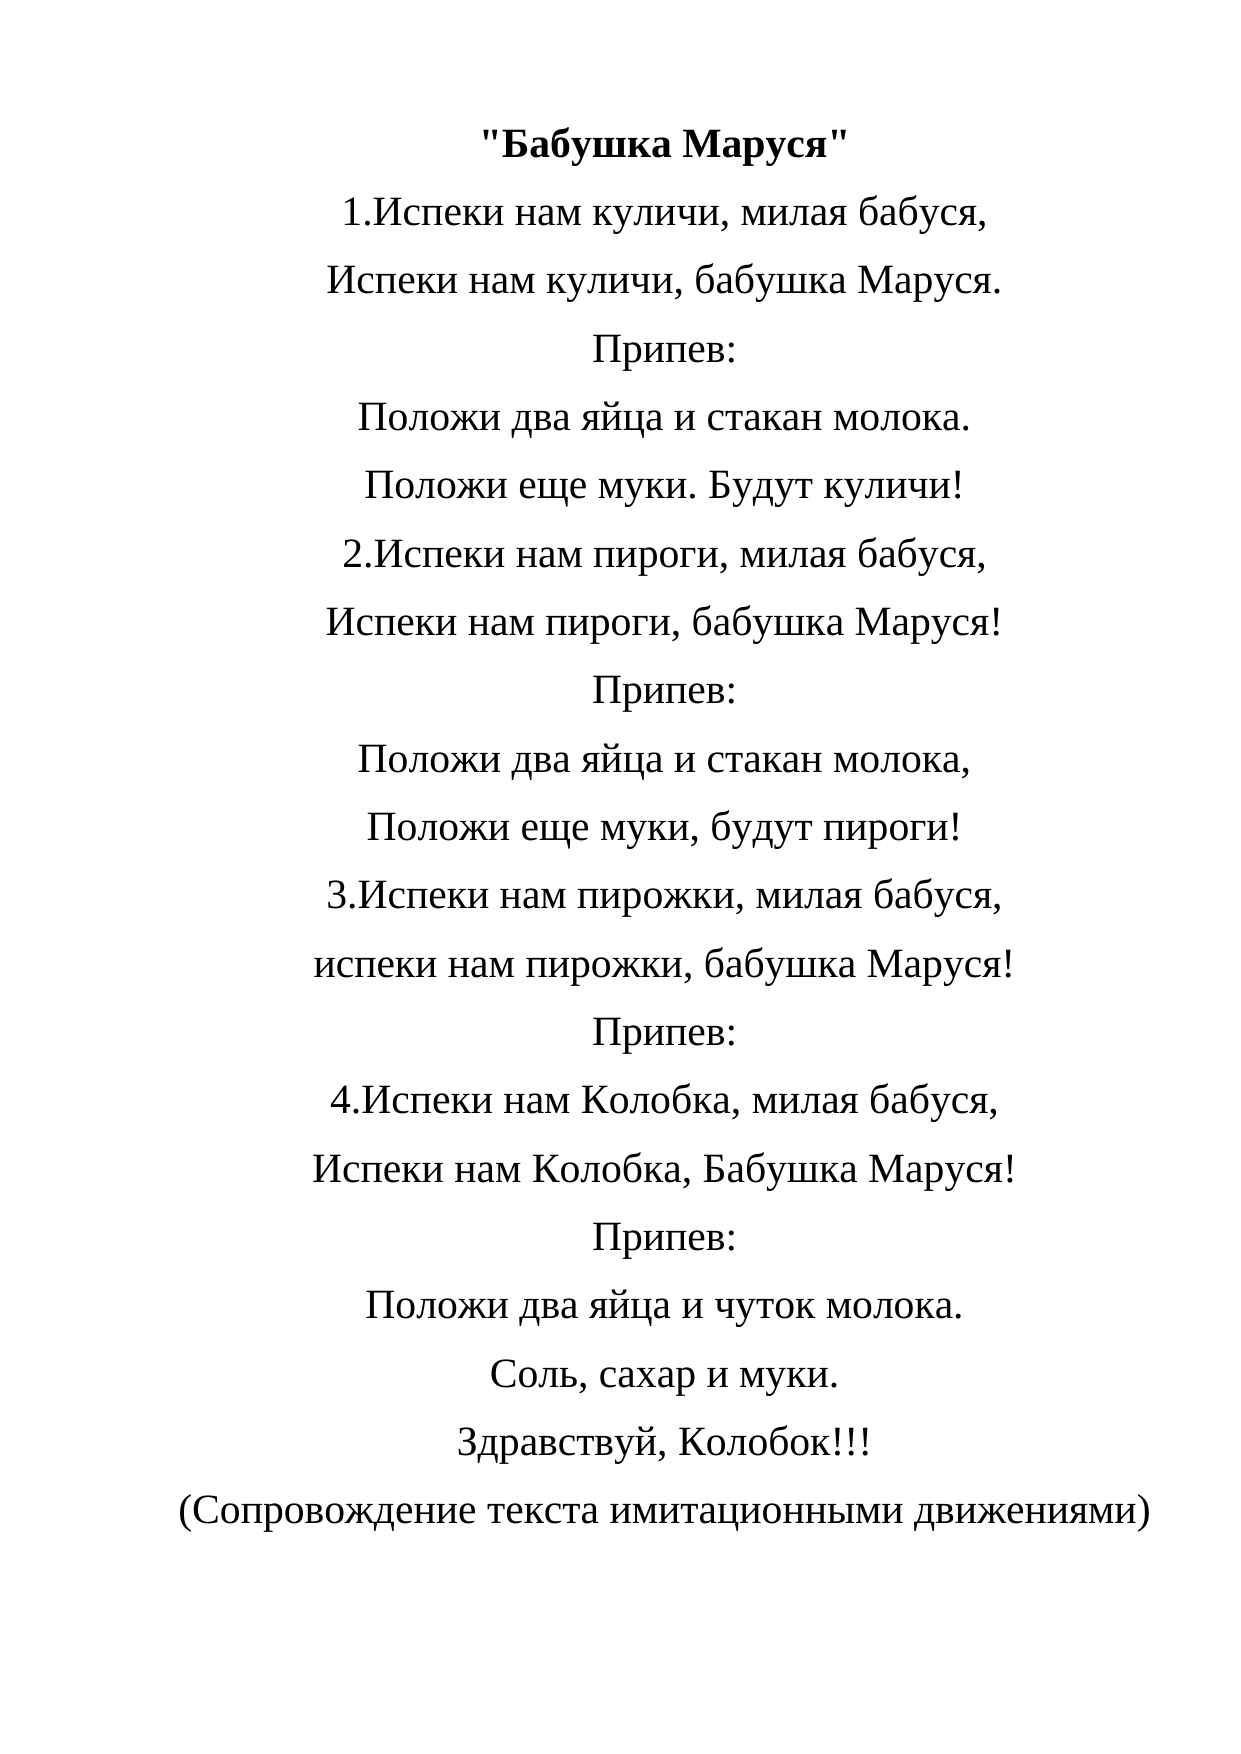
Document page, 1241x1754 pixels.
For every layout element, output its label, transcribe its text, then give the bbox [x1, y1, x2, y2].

text Положи два яйца и стакан молока, [177, 733, 1152, 781]
text 3.Испеки нам пирожки, милая бабуся, [177, 870, 1152, 918]
text испеки нам пирожки, бабушка Маруся! [177, 938, 1152, 986]
text Испеки нам Колобка, Бабушка Маруся! [177, 1143, 1152, 1191]
text Положи два яйца и чуток молока. [177, 1280, 1152, 1328]
text Припев: [177, 323, 1152, 371]
text Положи еще муки, будут пироги! [177, 801, 1152, 849]
text Положи еще муки. Будут куличи! [177, 460, 1152, 508]
text Припев: [177, 665, 1152, 713]
text Припев: [177, 1211, 1152, 1259]
text Здравствуй, Колобок!!! [177, 1416, 1152, 1464]
text 2.Испеки нам пироги, милая бабуся, [177, 528, 1152, 576]
text Положи два яйца и стакан молока. [177, 391, 1152, 439]
text 1.Испеки нам куличи, милая бабуся, [177, 186, 1152, 234]
text Соль, сахар и муки. [177, 1348, 1152, 1396]
text Припев: [177, 1006, 1152, 1054]
text Испеки нам куличи, бабушка Маруся. [177, 255, 1152, 303]
text (Сопровождение текста имитационными движениями) [177, 1485, 1152, 1533]
text 4.Испеки нам Колобка, милая бабуся, [177, 1075, 1152, 1123]
text "Бабушка Маруся" [177, 118, 1152, 166]
text Испеки нам пироги, бабушка Маруся! [177, 596, 1152, 644]
